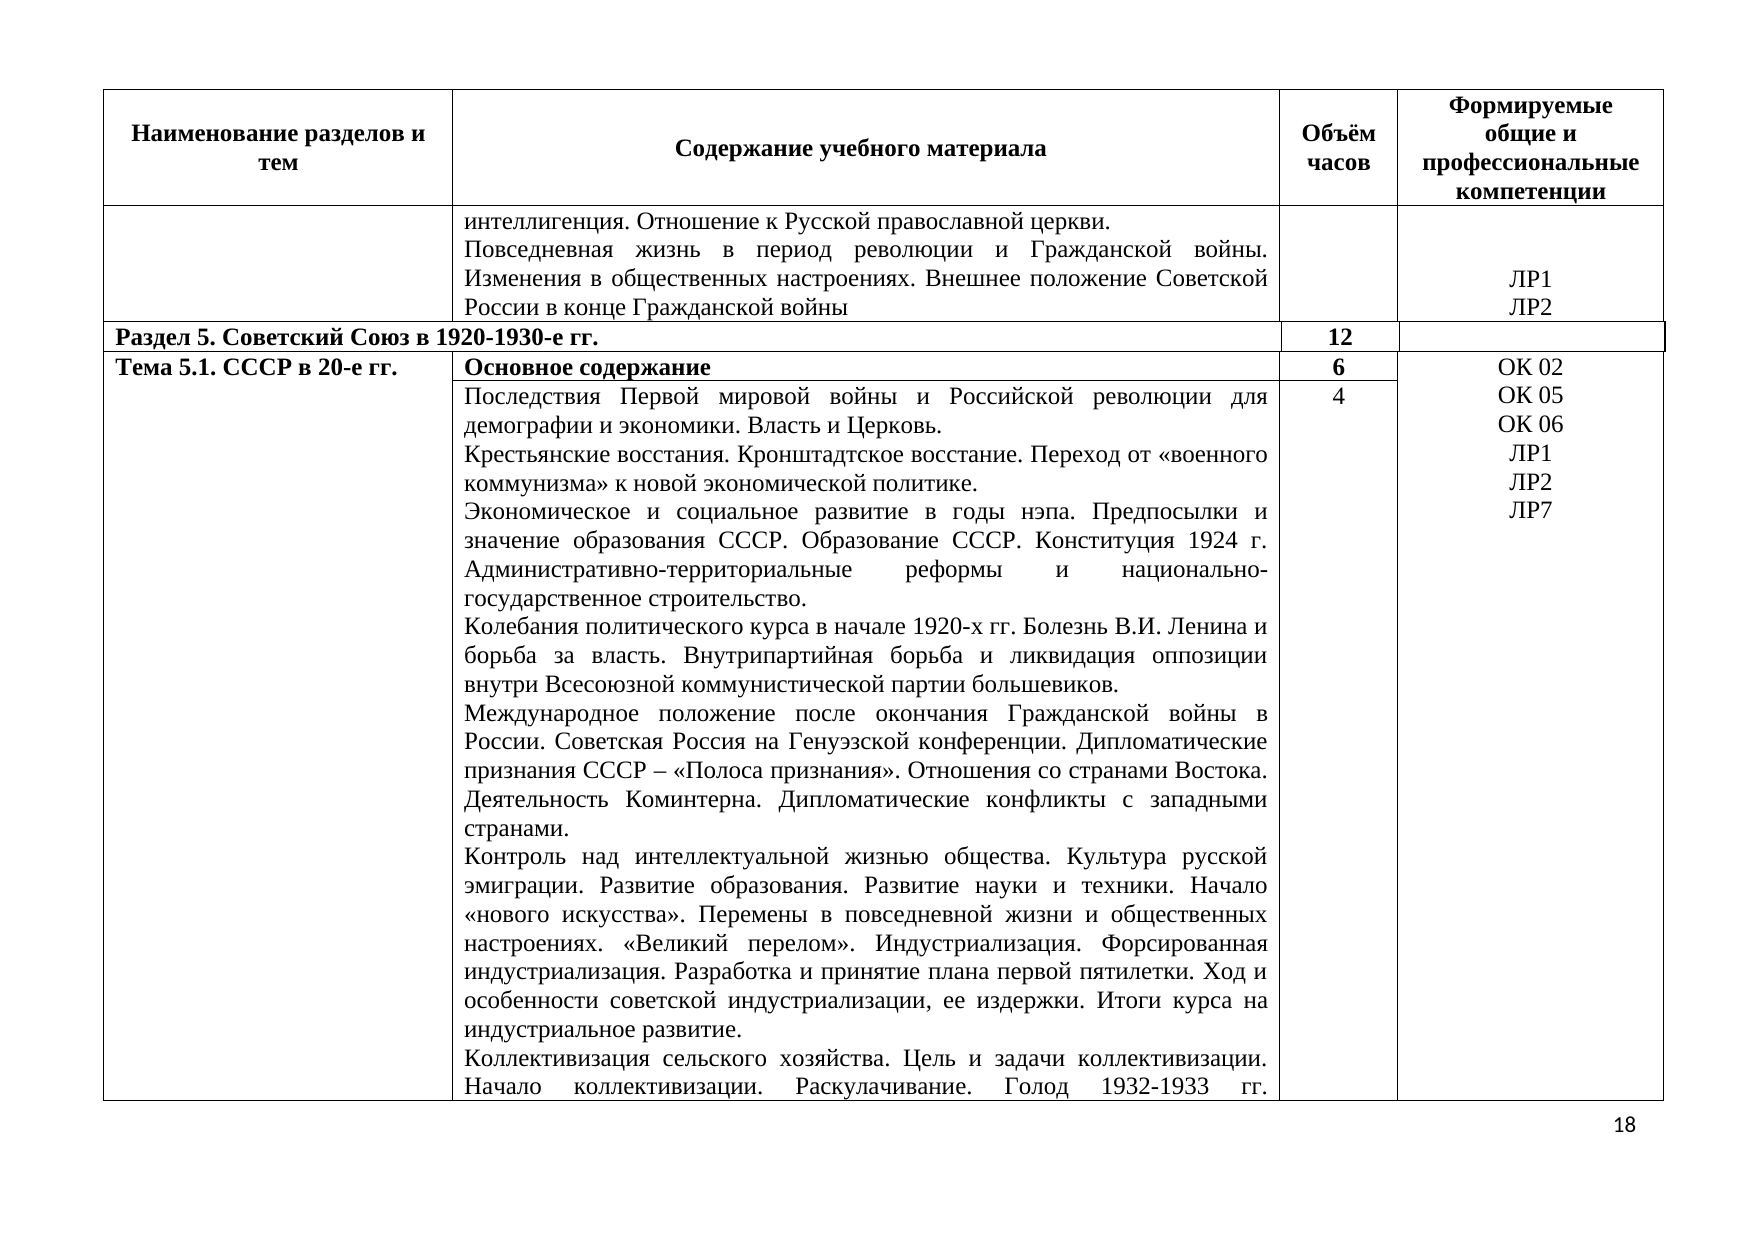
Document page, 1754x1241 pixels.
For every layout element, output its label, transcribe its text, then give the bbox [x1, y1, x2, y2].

table_cell 2 [1280, 206, 1397, 321]
table_cell Тема 5.1. СССР в 20-е гг. [104, 352, 452, 1100]
table_cell 4 [1280, 381, 1397, 1100]
table_header Формируемые общие и профессиональные компетенции [1398, 90, 1663, 205]
table_cell [1400, 322, 1664, 351]
table_cell ОК 02 ОК 05 ОК 06 ЛР1 ЛР2 ЛР7 [1398, 352, 1663, 1100]
table_cell Основное содержание [453, 352, 1279, 380]
table_cell Раздел 5. Советский Союз в 1920-1930-е гг. [104, 322, 1281, 351]
table_header Наименование разделов и тем [104, 90, 452, 205]
table_cell 12 [1282, 322, 1399, 351]
table_header Объём часов [1280, 90, 1397, 205]
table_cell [453, 206, 1279, 321]
table_cell 6 [1280, 352, 1397, 380]
table_header Содержание учебного материала [453, 90, 1279, 205]
